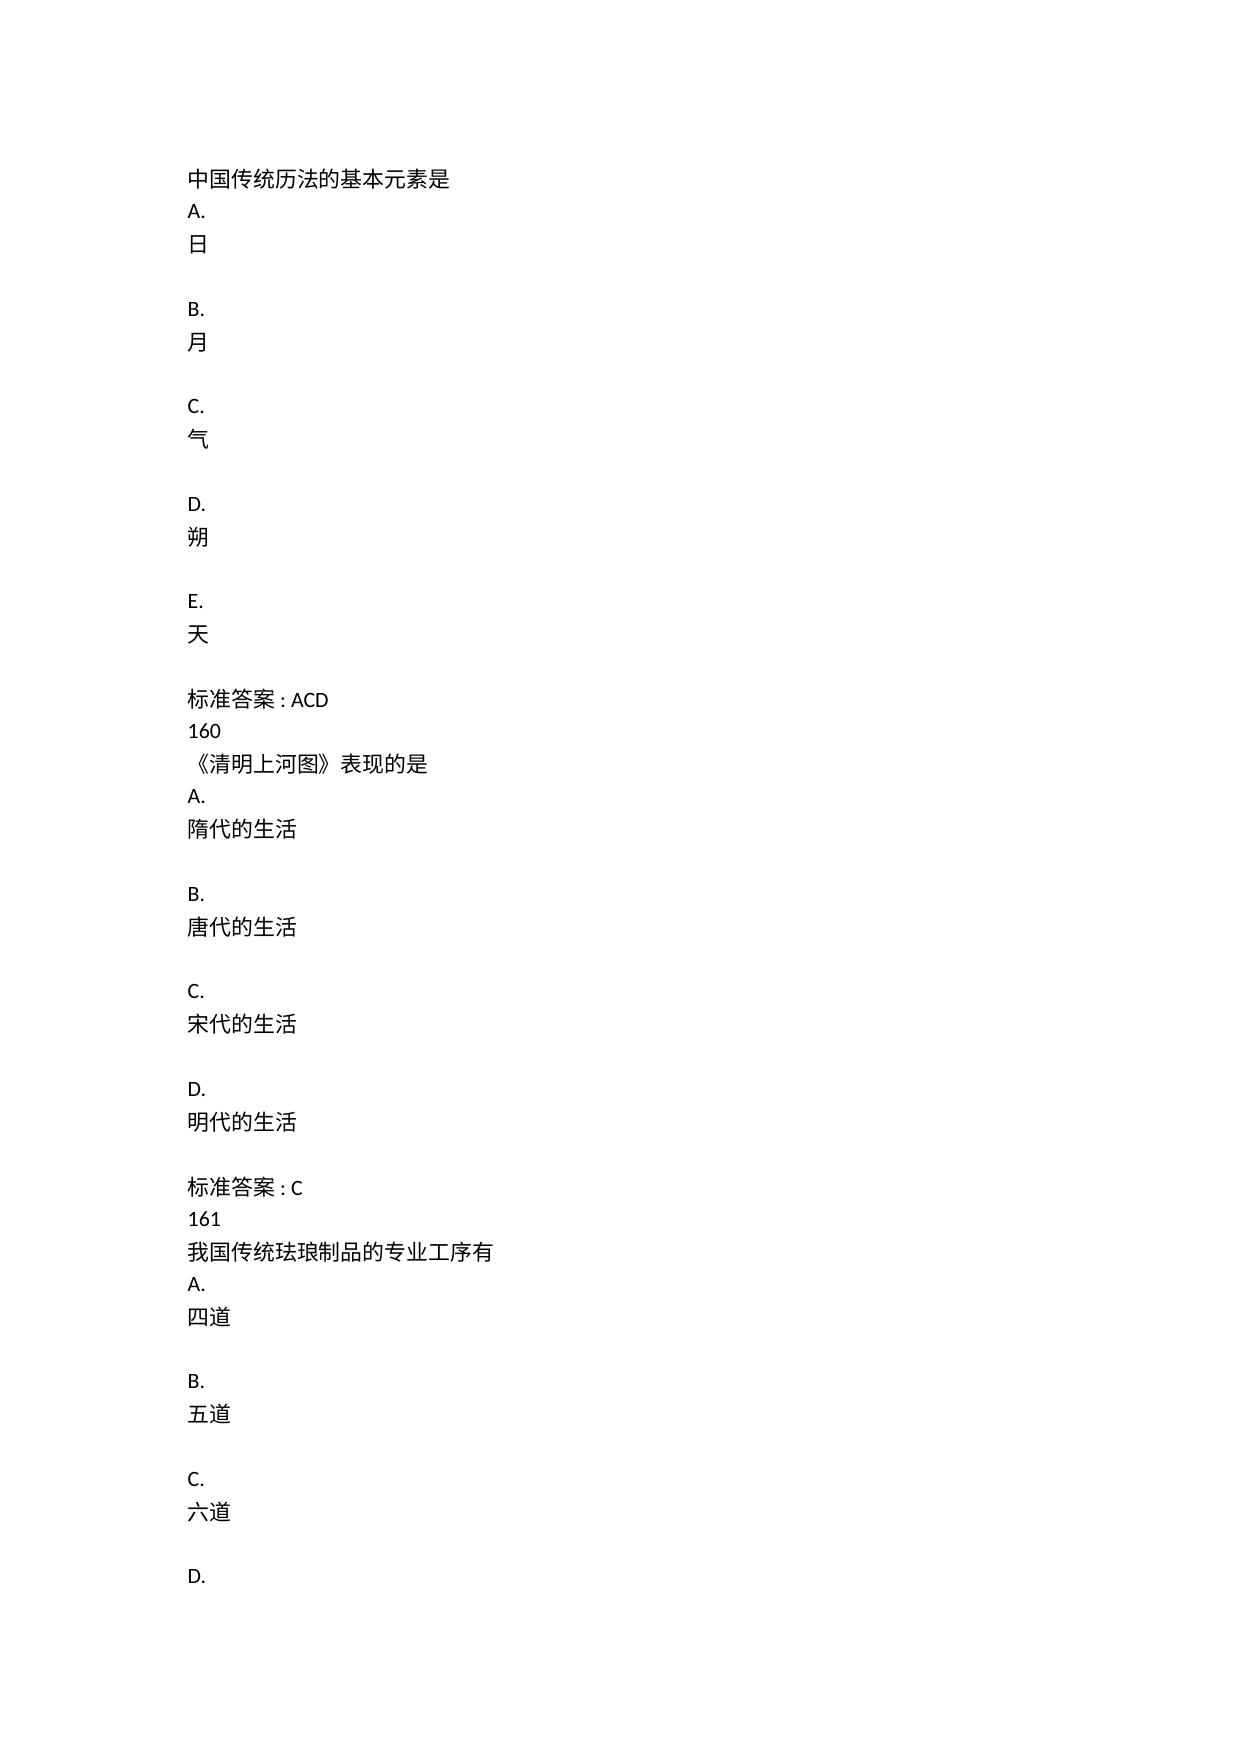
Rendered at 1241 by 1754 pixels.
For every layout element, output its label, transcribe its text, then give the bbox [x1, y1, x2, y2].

text 标准答案 : ACD [187, 682, 1053, 714]
text D. [187, 487, 1053, 519]
text 161 [187, 1202, 1053, 1234]
text 标准答案 : C [187, 1169, 1053, 1202]
text 六道 [187, 1494, 1053, 1527]
text 天 [187, 617, 1053, 649]
text 我国传统珐琅制品的专业工序有 [187, 1234, 1053, 1267]
text C. [187, 1462, 1053, 1494]
text 气 [187, 422, 1053, 454]
text 四道 [187, 1299, 1053, 1332]
text A. [187, 1267, 1053, 1299]
text D. [187, 1559, 1053, 1592]
text 明代的生活 [187, 1104, 1053, 1137]
text D. [187, 1072, 1053, 1104]
text B. [187, 1364, 1053, 1397]
text 宋代的生活 [187, 1007, 1053, 1039]
text B. [187, 877, 1053, 909]
text 唐代的生活 [187, 909, 1053, 942]
text 月 [187, 324, 1053, 357]
text 隋代的生活 [187, 812, 1053, 844]
text C. [187, 974, 1053, 1007]
text 朔 [187, 519, 1053, 552]
text 日 [187, 227, 1053, 259]
text 中国传统历法的基本元素是 [187, 162, 1053, 194]
text 160 [187, 714, 1053, 747]
text A. [187, 779, 1053, 812]
text E. [187, 584, 1053, 617]
text 五道 [187, 1397, 1053, 1429]
text C. [187, 389, 1053, 422]
text B. [187, 292, 1053, 324]
text A. [187, 194, 1053, 227]
text 《清明上河图》表现的是 [187, 747, 1053, 779]
